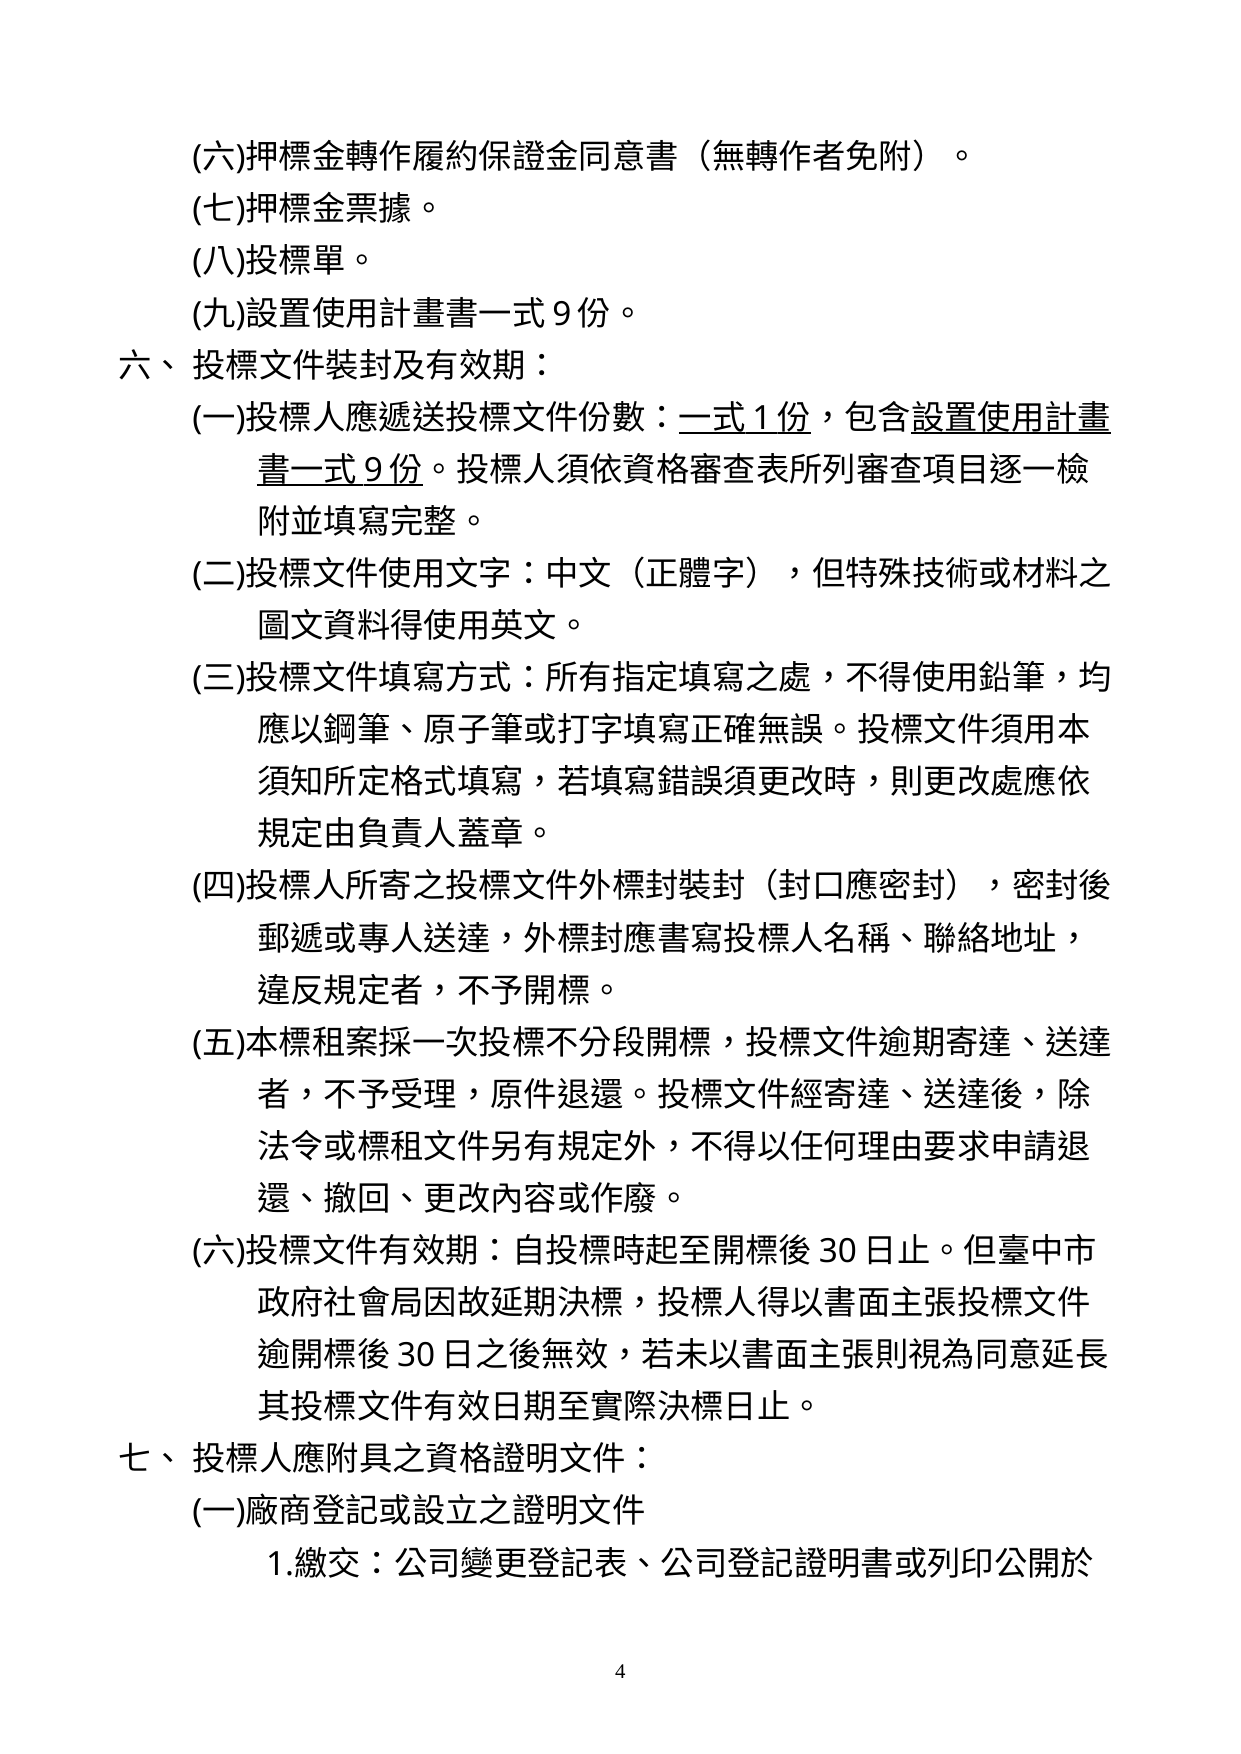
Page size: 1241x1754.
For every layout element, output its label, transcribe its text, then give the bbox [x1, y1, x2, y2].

list 押標金轉作履約保證金同意書（無轉作者免附）。 [192, 127, 1122, 179]
list 廠商登記或設立之證明文件 [192, 1481, 1122, 1533]
list 設置使用計畫書一式9份。 [192, 283, 1122, 335]
list 投標人應附具之資格證明文件： [118, 1429, 1122, 1481]
list 押標金票據。 [192, 179, 1122, 231]
list 投標文件裝封及有效期： [118, 335, 1122, 387]
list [266, 1533, 1122, 1585]
list 投標文件有效期：自投標時起至開標後30日止。但臺中市政府社會局因故延期決標，投標人得以書面主張投標文件逾開標後30日之後無效，若未以書面主張則視為同意延長其投標文件有效日期至實際決標日止。 [192, 1221, 1122, 1429]
list 投標文件使用文字：中文（正體字），但特殊技術或材料之圖文資料得使用英文。 [192, 544, 1122, 648]
list 投標人所寄之投標文件外標封裝封（封口應密封），密封後郵遞或專人送達，外標封應書寫投標人名稱、聯絡地址，違反規定者，不予開標。 [192, 856, 1122, 1012]
list 投標人應遞送投標文件份數：一式1份，包含設置使用計畫書一式9份。投標人須依資格審查表所列審查項目逐一檢附並填寫完整。 [192, 387, 1122, 544]
list 本標租案採一次投標不分段開標，投標文件逾期寄達、送達者，不予受理，原件退還。投標文件經寄達、送達後，除法令或標租文件另有規定外，不得以任何理由要求申請退還、撤回、更改內容或作廢。 [192, 1012, 1122, 1221]
list 投標文件填寫方式：所有指定填寫之處，不得使用鉛筆，均應以鋼筆、原子筆或打字填寫正確無誤。投標文件須用本須知所定格式填寫，若填寫錯誤須更改時，則更改處應依規定由負責人蓋章。 [192, 648, 1122, 856]
list 投標單。 [192, 231, 1122, 283]
